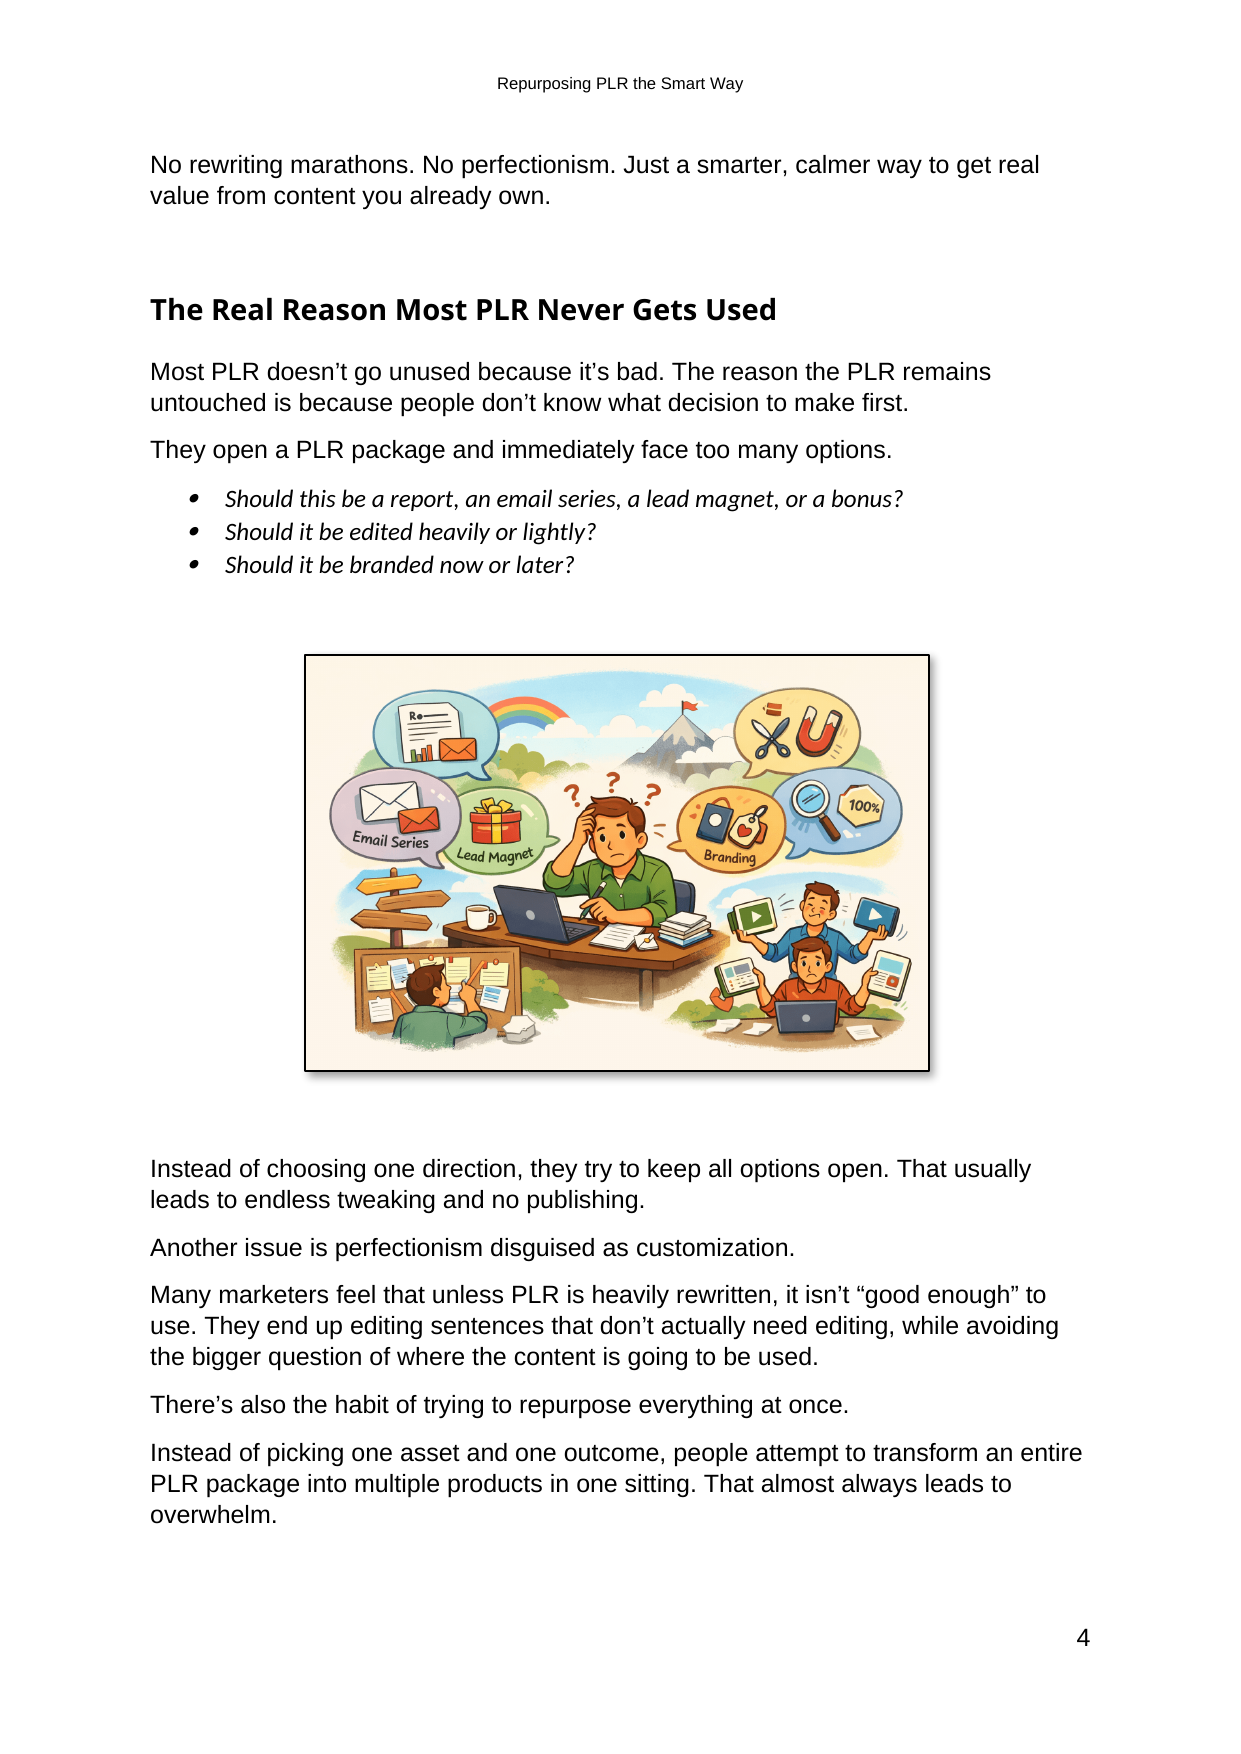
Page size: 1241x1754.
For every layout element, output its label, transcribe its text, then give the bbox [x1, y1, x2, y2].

list Should this be a report, an email series, a lead magnet, or a bonus? [187, 483, 1090, 514]
text Most PLR doesn’t go unused because it’s bad. The reason the PLR remains untouched is because people don’t know what decision to make first. [150, 357, 1090, 417]
text No rewriting marathons. No perfectionism. Just a smarter, calmer way to get real value from content you already own. [150, 150, 1090, 210]
subtitle The Real Reason Most PLR Never Gets Used [150, 289, 1090, 329]
list Should it be edited heavily or lightly? [187, 516, 1090, 547]
text Instead of picking one asset and one outcome, people attempt to transform an entire PLR package into multiple products in one sitting. That almost always leads to overwhelm. [150, 1438, 1090, 1529]
picture [306, 656, 928, 1070]
list Should it be branded now or later? [187, 549, 1090, 579]
text Instead of choosing one direction, they try to keep all options open. That usually leads to endless tweaking and no publishing. [150, 1154, 1090, 1214]
text There’s also the habit of trying to repurpose everything at once. [150, 1390, 1090, 1419]
text Many marketers feel that unless PLR is heavily rewritten, it isn’t “good enough” to use. They end up editing sentences that don’t actually need editing, while avoiding the bigger question of where the content is going to be used. [150, 1280, 1090, 1371]
text Another issue is perfectionism disguised as customization. [150, 1233, 1090, 1261]
text They open a PLR package and immediately face too many options. [150, 436, 1090, 464]
